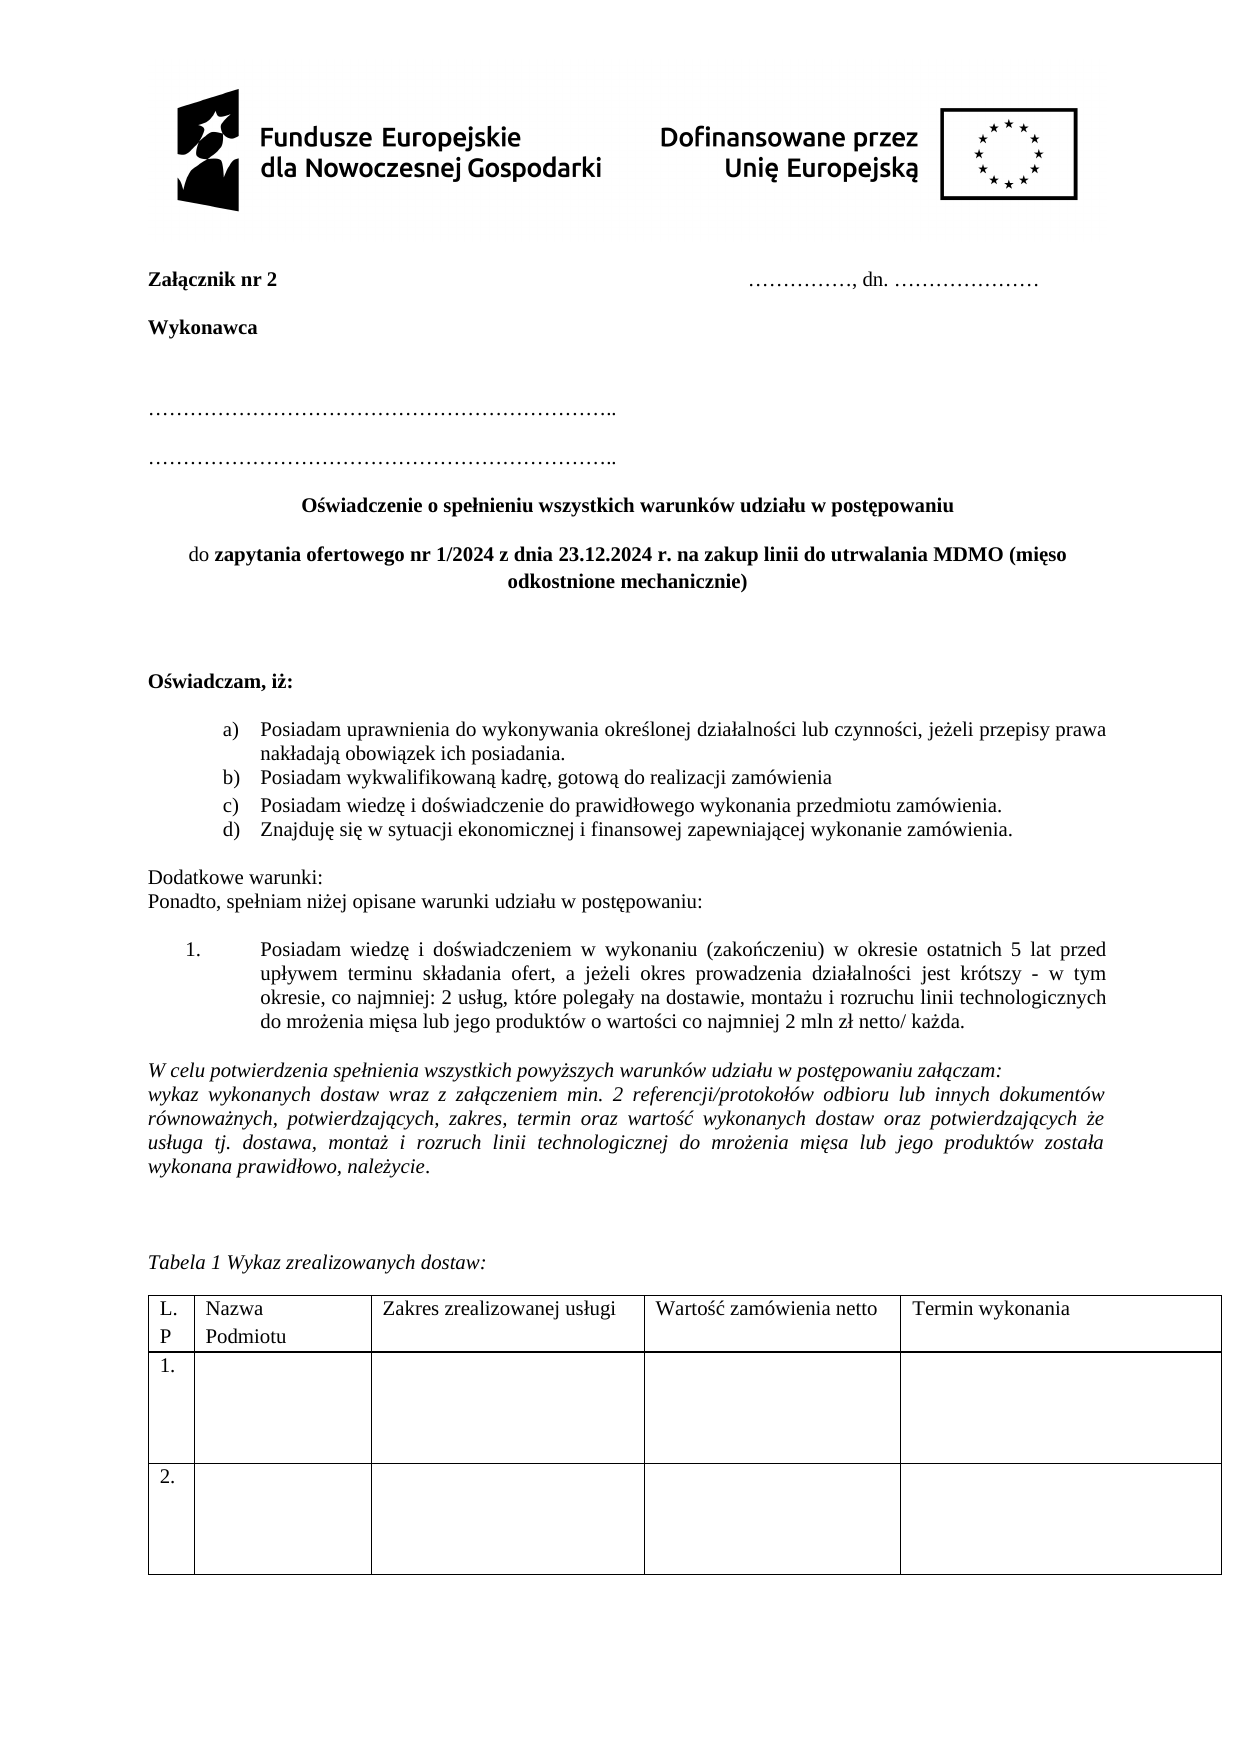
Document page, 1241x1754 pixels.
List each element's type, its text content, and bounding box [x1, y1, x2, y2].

table_header Zakres zrealizowanej usługi [372, 1296, 644, 1351]
table_cell [372, 1353, 644, 1463]
text ………………………………………………………….. [148, 445, 1107, 469]
table_cell [195, 1464, 371, 1574]
list Posiadam wiedzę i doświadczeniem w wykonaniu (zakończeniu) w okresie ostatnich 5 lat przed upływem terminu składania ofert, a jeżeli okres prowadzenia działalności jest krótszy - w tym okresie, co najmniej: 2 usług, które polegały na dostawie, montażu i rozruchu linii technologicznych do mrożenia mięsa lub jego produktów o wartości co najmniej 2 mln zł netto/ każda. [185, 937, 1107, 1033]
text Oświadczam, iż: [148, 669, 1107, 693]
list Znajduję się w sytuacji ekonomicznej i finansowej zapewniającej wykonanie zamówienia. [223, 817, 1107, 841]
text Załącznik nr 2 ……………, dn. ………………… [148, 267, 1107, 291]
text do zapytania ofertowego nr 1/2024 z dnia 23.12.2024 r. na zakup linii do utrwalania MDMO (mięso odkostnione mechanicznie) [148, 542, 1107, 593]
text Ponadto, spełniam niżej opisane warunki udziału w postępowaniu: [148, 889, 1107, 913]
text Dodatkowe warunki: [148, 865, 1107, 889]
table_cell [901, 1464, 1221, 1574]
table_header Nazwa Podmiotu [195, 1296, 371, 1351]
table_cell [645, 1353, 900, 1463]
table_header Termin wykonania [901, 1296, 1221, 1351]
list Posiadam wiedzę i doświadczenie do prawidłowego wykonania przedmiotu zamówienia. [223, 793, 1107, 817]
list Posiadam wykwalifikowaną kadrę, gotową do realizacji zamówienia [223, 765, 1107, 789]
table_header L.P [149, 1296, 194, 1351]
table_cell [645, 1464, 900, 1574]
table_cell 2. [149, 1464, 194, 1574]
table_cell [372, 1464, 644, 1574]
text Oświadczenie o spełnieniu wszystkich warunków udziału w postępowaniu [148, 493, 1107, 517]
table_header Wartość zamówienia netto [645, 1296, 900, 1351]
picture [147, 59, 1108, 242]
text W celu potwierdzenia spełnienia wszystkich powyższych warunków udziału w postępowaniu załączam: [148, 1057, 1107, 1082]
text Tabela 1 Wykaz zrealizowanych dostaw: [148, 1250, 1107, 1274]
text Wykonawca [148, 315, 1107, 371]
table_cell 1. [149, 1353, 194, 1463]
text ………………………………………………………….. [148, 396, 1107, 420]
table_cell [901, 1353, 1221, 1463]
table_cell [195, 1353, 371, 1463]
text wykaz wykonanych dostaw wraz z załączeniem min. 2 referencji/protokołów odbioru lub innych dokumentów równoważnych, potwierdzających, zakres, termin oraz wartość wykonanych dostaw oraz potwierdzających że usługa tj. dostawa, montaż i rozruch linii technologicznej do mrożenia mięsa lub jego produktów została wykonana prawidłowo, należycie. [148, 1082, 1107, 1178]
list Posiadam uprawnienia do wykonywania określonej działalności lub czynności, jeżeli przepisy prawa nakładają obowiązek ich posiadania. [223, 717, 1107, 765]
